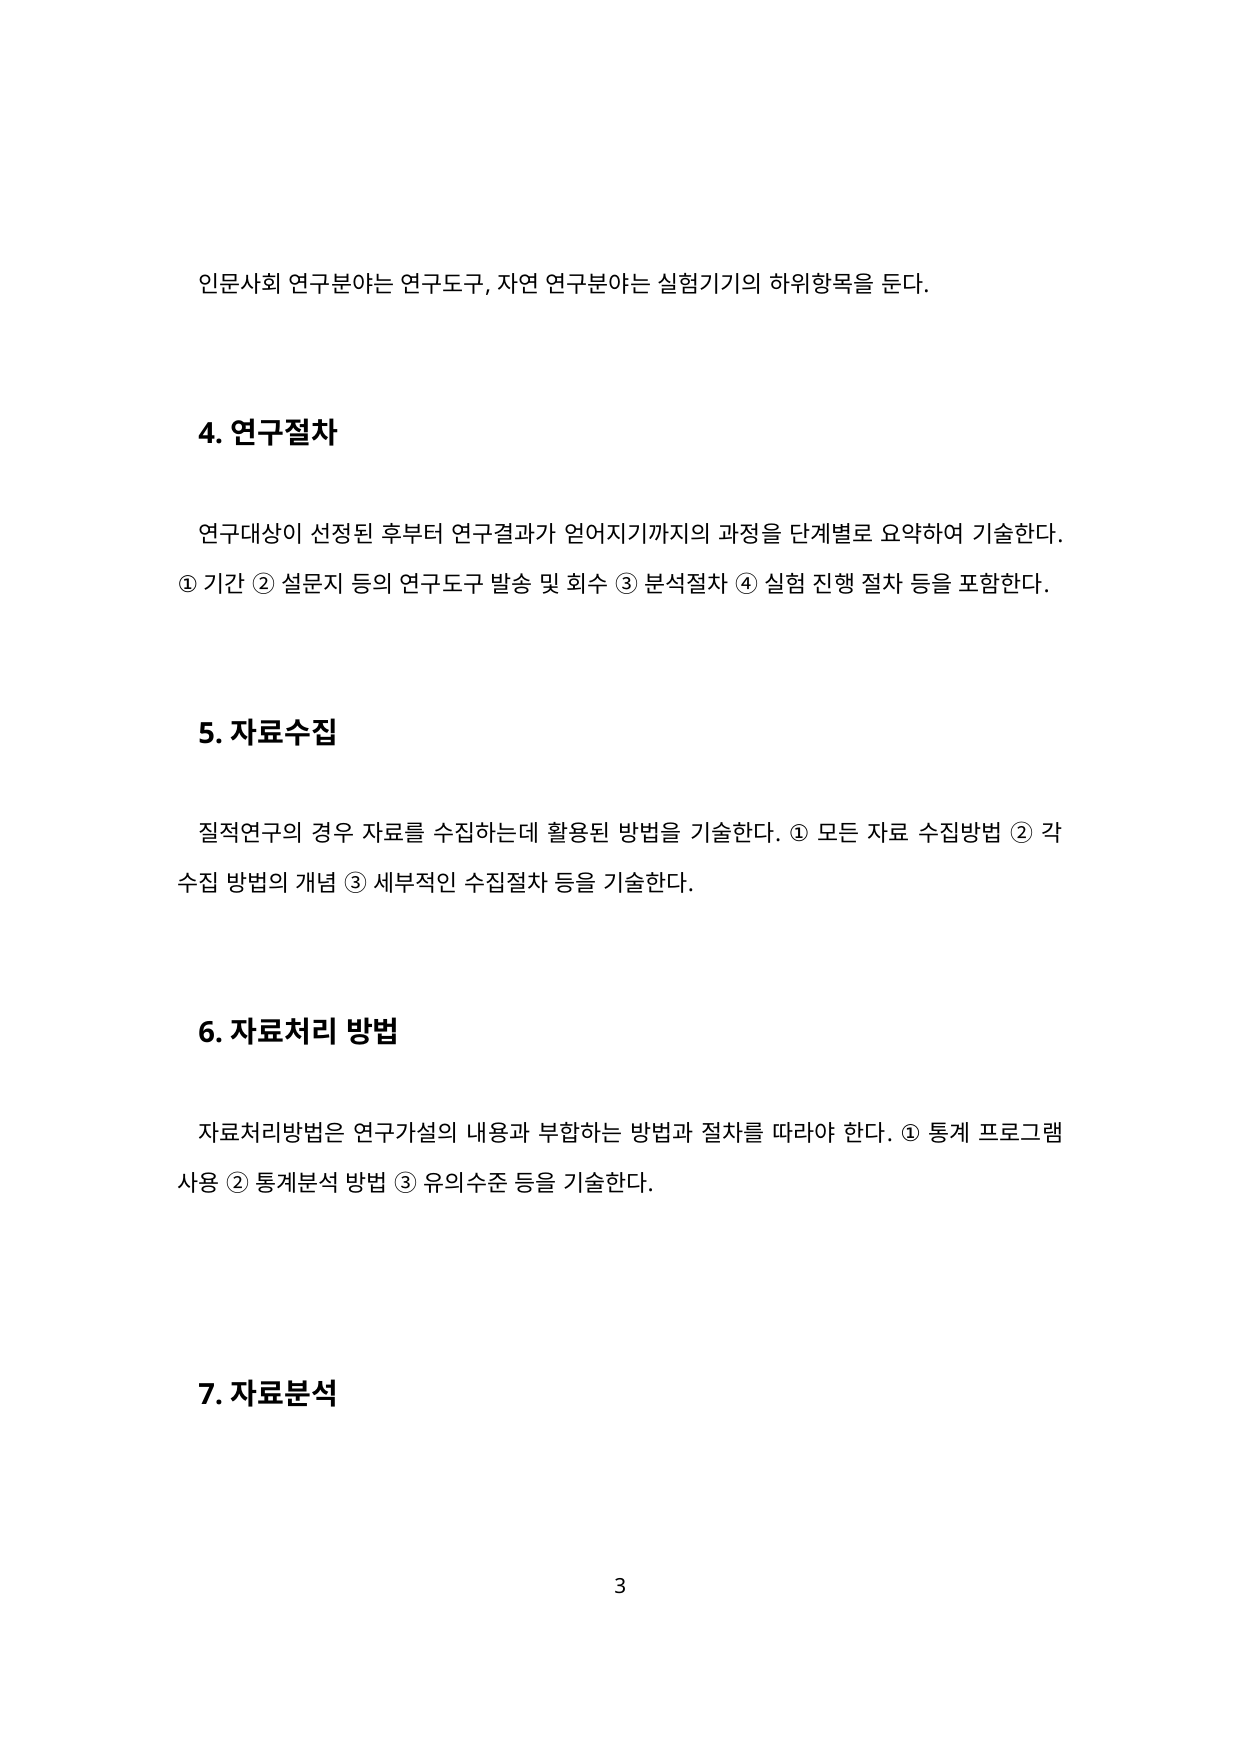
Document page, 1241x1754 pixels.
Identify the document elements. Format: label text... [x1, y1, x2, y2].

text 7. 자료분석 [177, 1371, 1063, 1413]
text 연구대상이 선정된 후부터 연구결과가 얻어지기까지의 과정을 단계별로 요약하여 기술한다. ① 기간 ② 설문지 등의 연구도구 발송 및 회수 ③ 분석절차 ④ 실험 진행 절차 등을 포함한다. [177, 516, 1063, 599]
text 6. 자료처리 방법 [177, 1009, 1063, 1051]
text 4. 연구절차 [177, 409, 1063, 452]
text 질적연구의 경우 자료를 수집하는데 활용된 방법을 기술한다. ① 모든 자료 수집방법 ② 각 수집 방법의 개념 ③ 세부적인 수집절차 등을 기술한다. [177, 815, 1063, 898]
text 자료처리방법은 연구가설의 내용과 부합하는 방법과 절차를 따라야 한다. ① 통계 프로그램 사용 ② 통계분석 방법 ③ 유의수준 등을 기술한다. [177, 1115, 1063, 1198]
text 5. 자료수집 [177, 709, 1063, 752]
text 인문사회 연구분야는 연구도구, 자연 연구분야는 실험기기의 하위항목을 둔다. [177, 266, 1063, 299]
